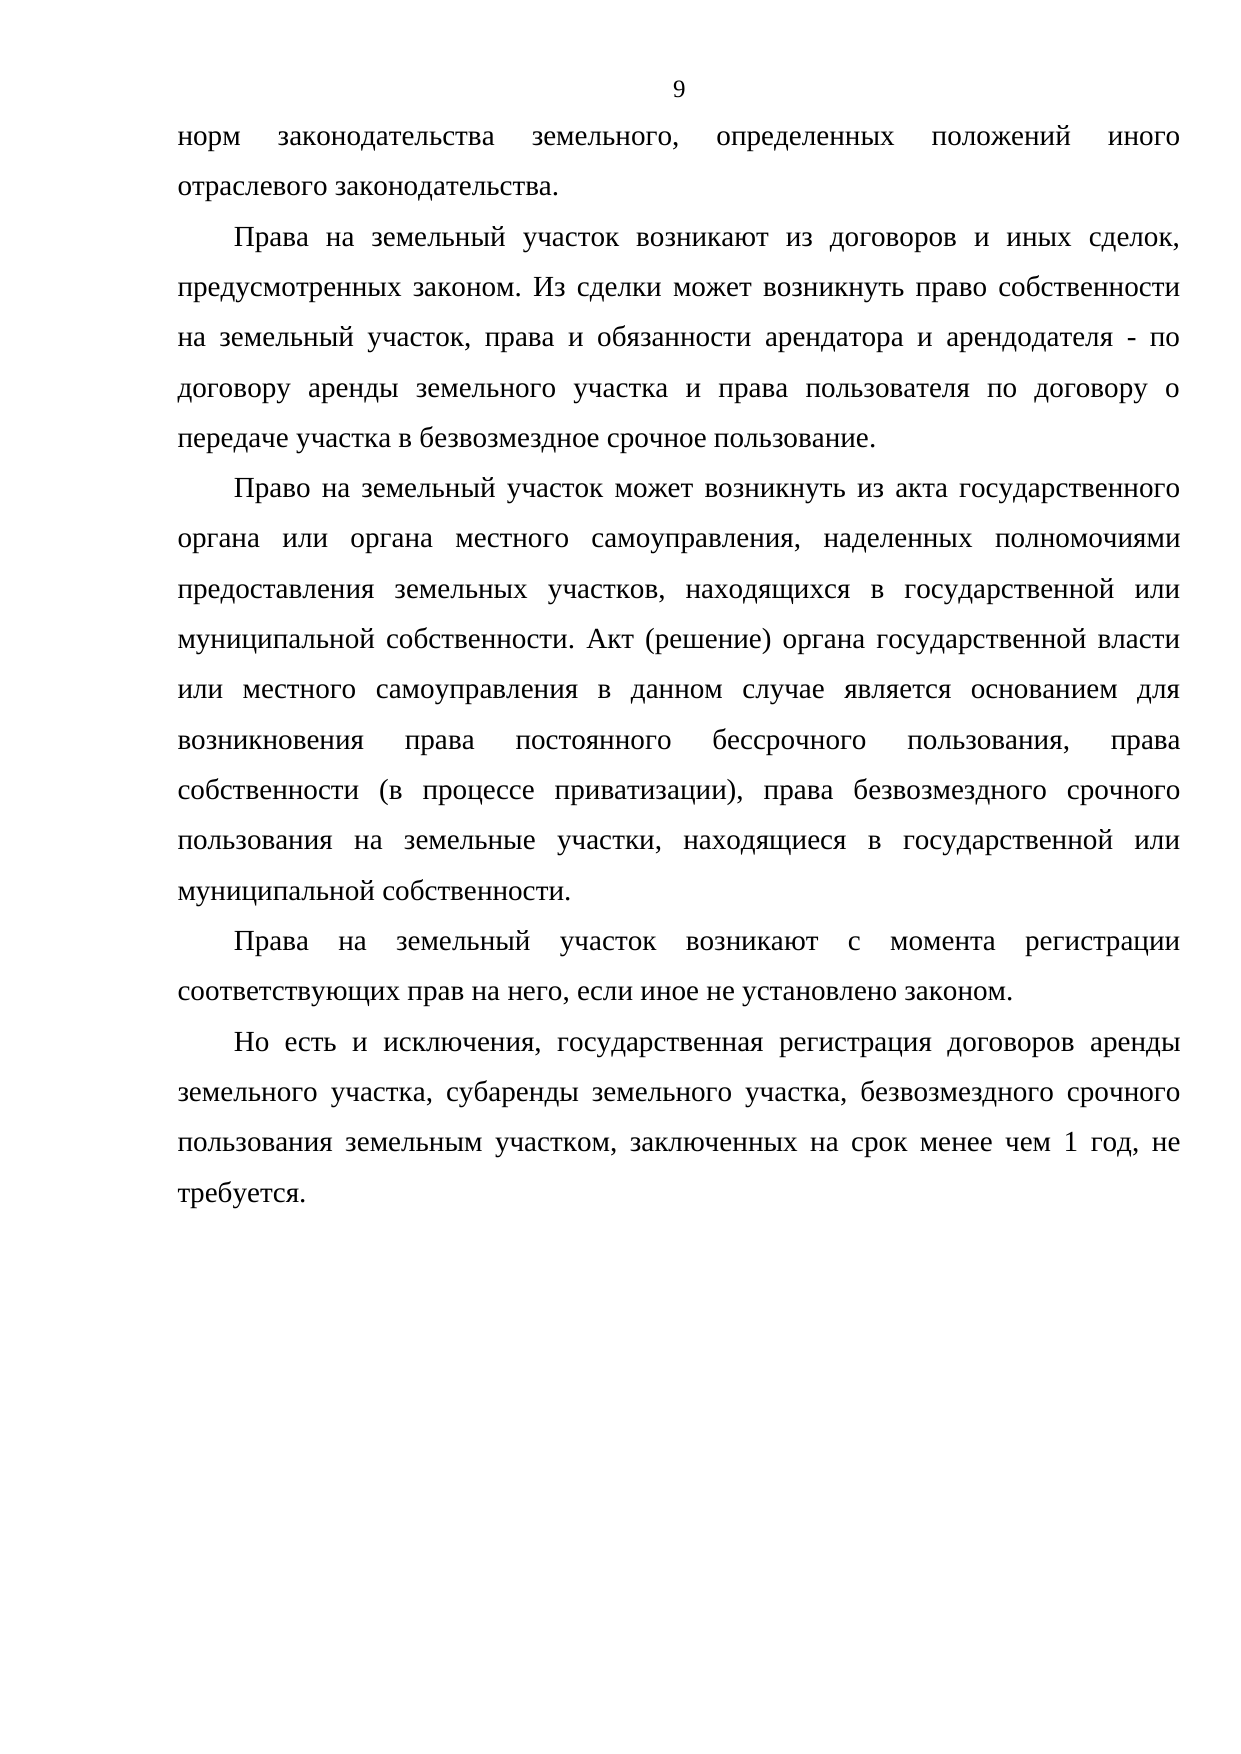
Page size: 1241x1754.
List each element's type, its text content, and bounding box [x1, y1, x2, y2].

text Права на земельный участок возникают из договоров и иных сделок, предусмотренных законом. Из сделки может возникнуть право собственности на земельный участок, права и обязанности арендатора и арендодателя - по договору аренды земельного участка и права пользователя по договору о передаче участка в безвозмездное срочное пользование. [177, 219, 1181, 453]
text Право на земельный участок может возникнуть из акта государственного органа или органа местного самоуправления, наделенных полномочиями предоставления земельных участков, находящихся в государственной или муниципальной собственности. Акт (решение) органа государственной власти или местного самоуправления в данном случае является основанием для возникновения права постоянного бессрочного пользования, права собственности (в процессе приватизации), права безвозмездного срочного пользования на земельные участки, находящиеся в государственной или муниципальной собственности. [177, 470, 1181, 906]
text Права на земельный участок возникают с момента регистрации соответствующих прав на него, если иное не установлено законом. [177, 923, 1181, 1007]
text Но есть и исключения, государственная регистрация договоров аренды земельного участка, субаренды земельного участка, безвозмездного срочного пользования земельным участком, заключенных на срок менее чем 1 год, не требуется. [177, 1024, 1181, 1208]
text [177, 118, 1181, 202]
